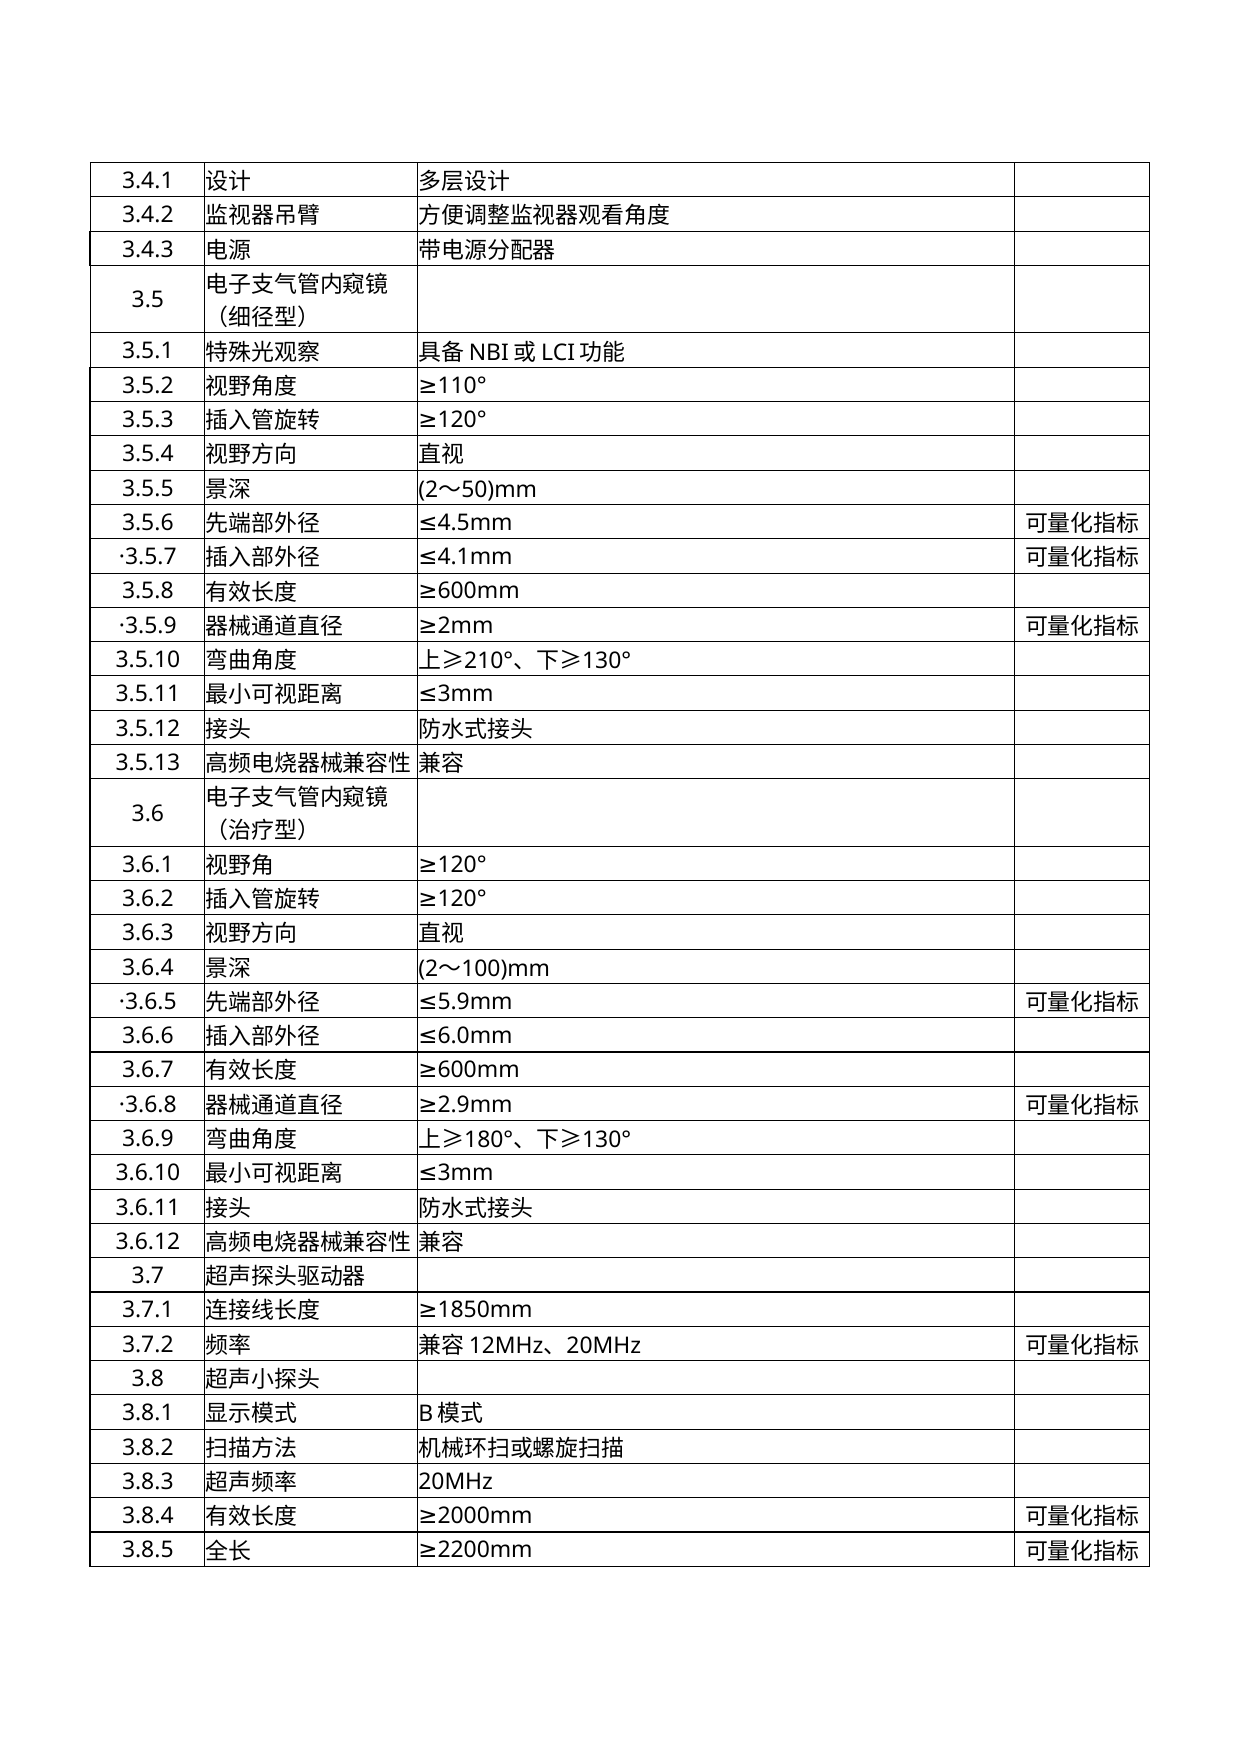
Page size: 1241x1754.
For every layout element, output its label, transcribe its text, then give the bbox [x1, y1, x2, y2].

table_cell 接头 [205, 1190, 417, 1223]
table_cell 3.5.1 [91, 333, 204, 367]
table_cell ≥600mm [418, 574, 1014, 607]
table_cell [1015, 847, 1149, 880]
table_cell 上≥180°、下≥130° [418, 1121, 1014, 1154]
table_cell 可量化指标 [1015, 505, 1149, 538]
table_cell 3.7.1 [91, 1293, 204, 1326]
table_cell 视野方向 [205, 915, 417, 948]
table_cell 兼容12MHz、20MHz [418, 1327, 1014, 1360]
table_cell [1015, 1155, 1149, 1188]
table_cell 扫描方法 [205, 1430, 417, 1463]
table_cell 3.6.11 [91, 1190, 204, 1223]
table_cell 3.5.3 [91, 402, 204, 435]
table_cell 可量化指标 [1015, 1533, 1149, 1566]
table_cell [1015, 163, 1149, 196]
table_cell 3.5.5 [91, 471, 204, 504]
table_cell 有效长度 [205, 1053, 417, 1086]
table_cell [418, 779, 1014, 846]
table_cell 3.6.10 [91, 1155, 204, 1188]
table_cell 3.4.2 [91, 197, 204, 231]
table_cell [1015, 1190, 1149, 1223]
table_cell 3.8.2 [91, 1430, 204, 1463]
table_cell 3.6.2 [91, 881, 204, 914]
table_cell 3.7 [91, 1258, 204, 1291]
table_cell [1015, 1361, 1149, 1394]
table_cell 直视 [418, 436, 1014, 469]
table_cell 高频电烧器械兼容性 [205, 745, 417, 778]
table_cell [1015, 436, 1149, 469]
table_cell 景深 [205, 471, 417, 504]
table_cell ≤3mm [418, 1155, 1014, 1188]
table_cell 插入部外径 [205, 539, 417, 572]
table_cell [1015, 1464, 1149, 1497]
table_cell ≤5.9mm [418, 984, 1014, 1017]
table_cell 3.5.11 [91, 676, 204, 709]
table_cell 3.6.1 [91, 847, 204, 880]
table_cell 视野角 [205, 847, 417, 880]
table_cell 超声频率 [205, 1464, 417, 1497]
table_cell 接头 [205, 711, 417, 744]
table_cell 显示模式 [205, 1395, 417, 1429]
table_cell [1015, 1293, 1149, 1326]
table_cell [1015, 333, 1149, 367]
table_cell 插入部外径 [205, 1018, 417, 1051]
table_cell 方便调整监视器观看角度 [418, 197, 1014, 231]
table_cell [1015, 1121, 1149, 1154]
table_cell 3.5.8 [91, 574, 204, 607]
table_cell 监视器吊臂 [205, 197, 417, 231]
table_cell 3.6.6 [91, 1018, 204, 1051]
table_cell 3.5.6 [91, 505, 204, 538]
table_cell 具备NBI或LCI功能 [418, 333, 1014, 367]
table_cell 有效长度 [205, 574, 417, 607]
table_cell 超声小探头 [205, 1361, 417, 1394]
table_cell 3.7.2 [91, 1327, 204, 1360]
table_cell [1015, 402, 1149, 435]
table_cell 超声探头驱动器 [205, 1258, 417, 1291]
table_cell 3.6.7 [91, 1053, 204, 1086]
table_cell 电源 [205, 232, 417, 265]
table_cell [1015, 642, 1149, 675]
table_cell ≤6.0mm [418, 1018, 1014, 1051]
table_cell 3.8.3 [91, 1464, 204, 1497]
table_cell 直视 [418, 915, 1014, 948]
table_cell 3.6.4 [91, 950, 204, 983]
table_cell [1015, 881, 1149, 914]
table_cell 插入管旋转 [205, 402, 417, 435]
table_cell ≥2mm [418, 608, 1014, 641]
table_cell ≥120° [418, 402, 1014, 435]
table_cell 20MHz [418, 1464, 1014, 1497]
table_cell 有效长度 [205, 1498, 417, 1531]
table_cell [1015, 915, 1149, 948]
table_cell 器械通道直径 [205, 1087, 417, 1120]
table_cell 上≥210°、下≥130° [418, 642, 1014, 675]
table_cell 弯曲角度 [205, 1121, 417, 1154]
table_cell 3.8 [91, 1361, 204, 1394]
table_cell ≥1850mm [418, 1293, 1014, 1326]
table_cell 插入管旋转 [205, 881, 417, 914]
table_cell 最小可视距离 [205, 1155, 417, 1188]
table_cell 器械通道直径 [205, 608, 417, 641]
table_cell 全长 [205, 1533, 417, 1566]
table_cell 兼容 [418, 1224, 1014, 1257]
table_cell [418, 1361, 1014, 1394]
table_cell [1015, 1430, 1149, 1463]
table_cell ≥2200mm [418, 1533, 1014, 1566]
table_cell [1015, 197, 1149, 231]
table_cell [1015, 745, 1149, 778]
table_cell [418, 266, 1014, 332]
table_cell [1015, 368, 1149, 401]
table_cell 弯曲角度 [205, 642, 417, 675]
table_cell ≥120° [418, 881, 1014, 914]
table_cell 3.6.3 [91, 915, 204, 948]
table_cell [1015, 232, 1149, 265]
table_cell 最小可视距离 [205, 676, 417, 709]
table_cell 3.8.4 [91, 1498, 204, 1531]
table_cell 防水式接头 [418, 711, 1014, 744]
table_cell 3.5.10 [91, 642, 204, 675]
table_cell 3.5.13 [91, 745, 204, 778]
table_cell 3.6 [91, 779, 204, 846]
table_cell 视野方向 [205, 436, 417, 469]
table_cell 连接线长度 [205, 1293, 417, 1326]
table_cell [1015, 711, 1149, 744]
table_cell 可量化指标 [1015, 1498, 1149, 1531]
table_cell 防水式接头 [418, 1190, 1014, 1223]
table_cell 高频电烧器械兼容性 [205, 1224, 417, 1257]
table_cell [1015, 1395, 1149, 1429]
table_cell ≥2.9mm [418, 1087, 1014, 1120]
table_cell ≥600mm [418, 1053, 1014, 1086]
table_cell 机械环扫或螺旋扫描 [418, 1430, 1014, 1463]
table_cell [1015, 779, 1149, 846]
table_cell ·3.6.8 [91, 1087, 204, 1120]
table_cell 3.5.2 [91, 368, 204, 401]
table_cell ·3.6.5 [91, 984, 204, 1017]
table_cell ·3.5.7 [91, 539, 204, 572]
table_cell ≥110° [418, 368, 1014, 401]
table_cell 特殊光观察 [205, 333, 417, 367]
table_cell 设计 [205, 163, 417, 196]
table_cell 电子支气管内窥镜（治疗型） [205, 779, 417, 846]
table_cell (2～50)mm [418, 471, 1014, 504]
table_cell ·3.5.9 [91, 608, 204, 641]
table_cell 3.6.9 [91, 1121, 204, 1154]
table_cell ≤4.5mm [418, 505, 1014, 538]
table_cell [1015, 676, 1149, 709]
table_cell [1015, 471, 1149, 504]
table_cell 多层设计 [418, 163, 1014, 196]
table_cell 可量化指标 [1015, 984, 1149, 1017]
table_cell [1015, 1258, 1149, 1291]
table_cell [1015, 1053, 1149, 1086]
table_cell (2～100)mm [418, 950, 1014, 983]
table_cell 可量化指标 [1015, 1327, 1149, 1360]
table_cell 3.8.1 [91, 1395, 204, 1429]
table_cell [418, 1258, 1014, 1291]
table_cell 可量化指标 [1015, 539, 1149, 572]
table_cell [1015, 1018, 1149, 1051]
table_cell B模式 [418, 1395, 1014, 1429]
table_cell ≤4.1mm [418, 539, 1014, 572]
table_cell 景深 [205, 950, 417, 983]
table_cell ≤3mm [418, 676, 1014, 709]
table_cell 频率 [205, 1327, 417, 1360]
table_cell 可量化指标 [1015, 608, 1149, 641]
table_cell 兼容 [418, 745, 1014, 778]
table_cell 3.4.3 [91, 232, 204, 265]
table_cell 先端部外径 [205, 505, 417, 538]
table_cell 3.4.1 [91, 163, 204, 196]
table_cell 3.6.12 [91, 1224, 204, 1257]
table_cell [1015, 950, 1149, 983]
table_cell 电子支气管内窥镜（细径型） [205, 266, 417, 332]
table_cell 3.5.4 [91, 436, 204, 469]
table_cell 3.5.12 [91, 711, 204, 744]
table_cell ≥120° [418, 847, 1014, 880]
table_cell 先端部外径 [205, 984, 417, 1017]
table_cell [1015, 574, 1149, 607]
table_cell 3.8.5 [91, 1533, 204, 1566]
table_cell 3.5 [91, 266, 204, 332]
table_cell 带电源分配器 [418, 232, 1014, 265]
table_cell [1015, 1224, 1149, 1257]
table_cell 视野角度 [205, 368, 417, 401]
table_cell [1015, 266, 1149, 332]
table_cell 可量化指标 [1015, 1087, 1149, 1120]
table_cell ≥2000mm [418, 1498, 1014, 1531]
